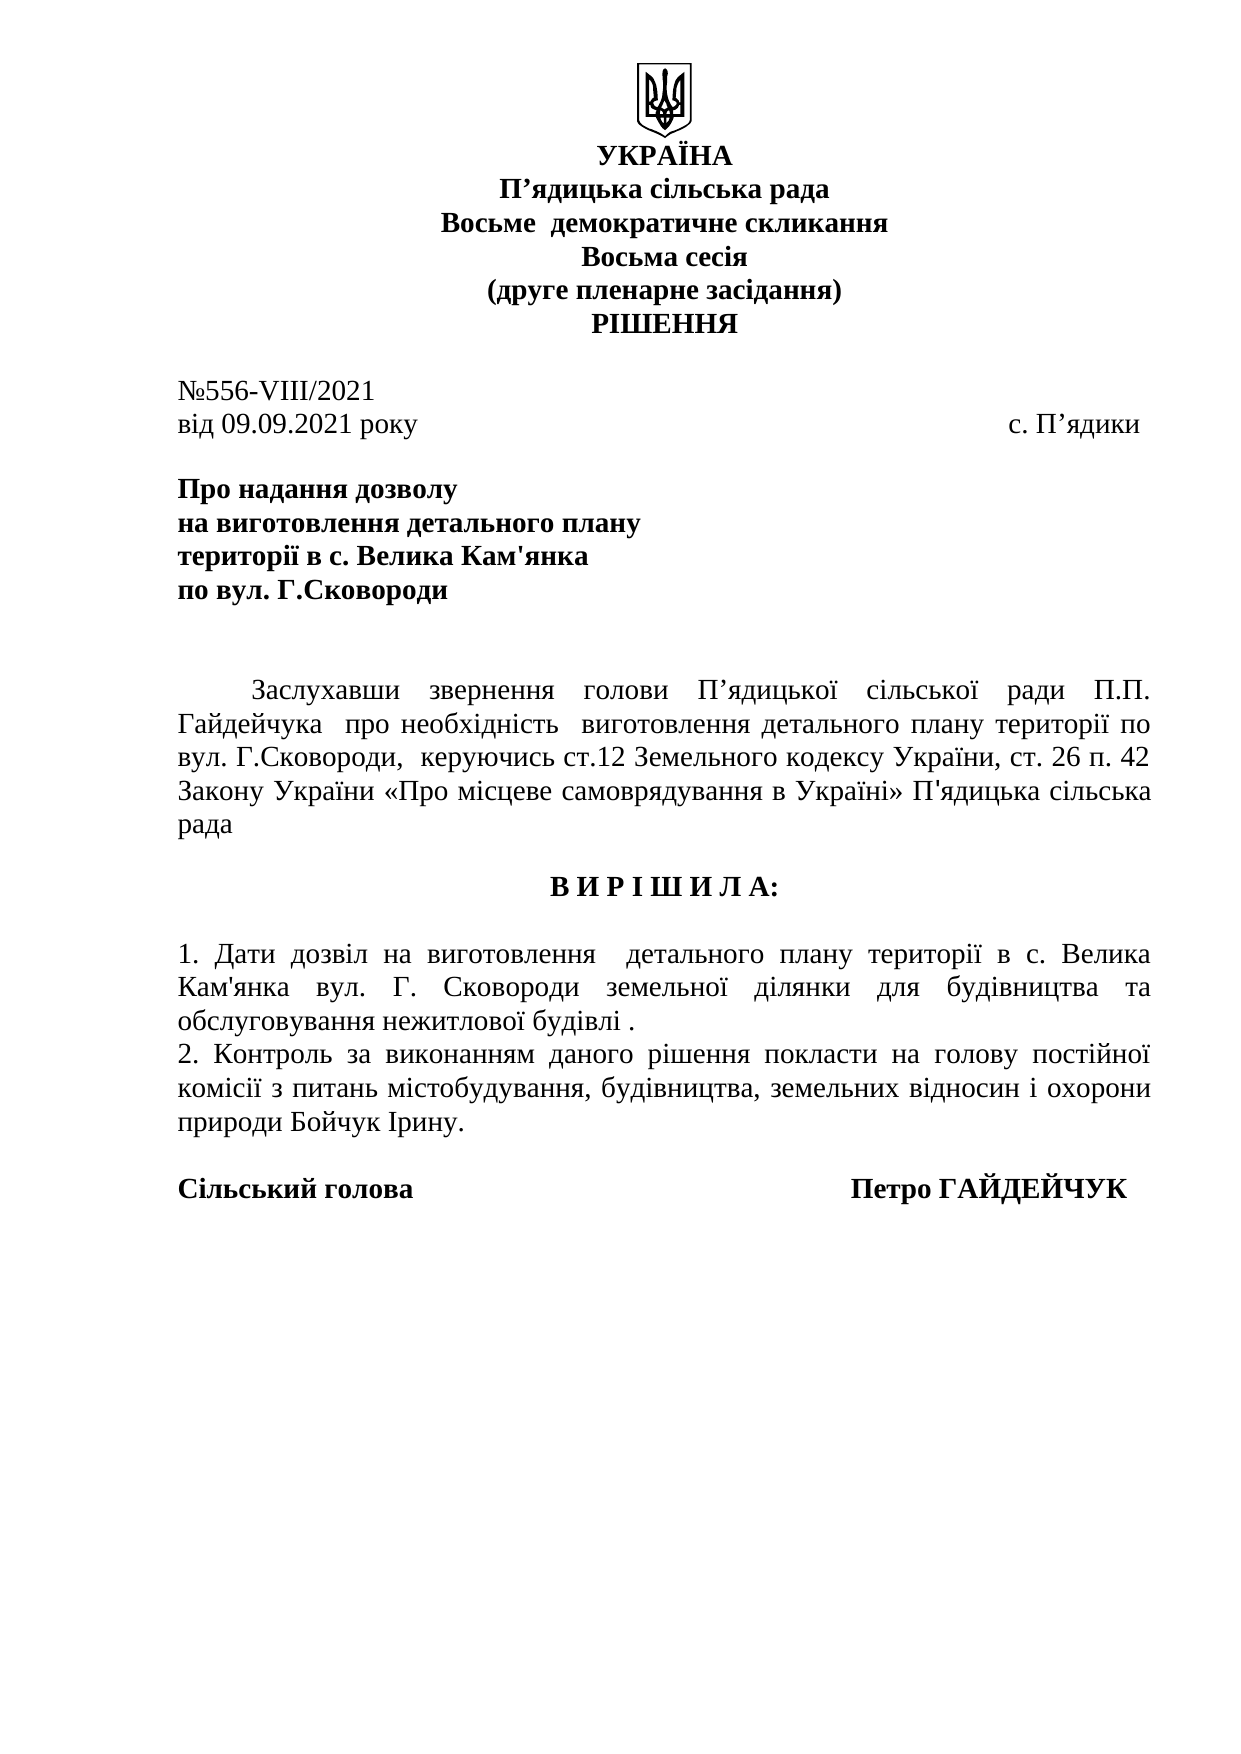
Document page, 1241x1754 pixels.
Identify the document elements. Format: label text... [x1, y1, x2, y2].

text Восьме демократичне скликання [177, 205, 1152, 239]
text 1. Дати дозвіл на виготовлення детального плану території в с. Велика Кам'янка вул. Г. Сковороди земельної ділянки для будівництва та обслуговування нежитлової будівлі . [177, 936, 1152, 1037]
text Восьма сесія [177, 239, 1152, 272]
text (друге пленарне засідання) [177, 272, 1152, 306]
text Сільський голова Петро ГАЙДЕЙЧУК [177, 1171, 1152, 1204]
text від 09.09.2021 року с. П’ядики [177, 406, 1152, 440]
text Заслухавши звернення голови П’ядицької сільської ради П.П. Гайдейчука про необхідність виготовлення детального плану території по вул. Г.Сковороди, керуючись ст.12 Земельного кодексу України, ст. 26 п. 42 Закону України «Про місцеве самоврядування в Україні» П'ядицька сільська рада [177, 672, 1152, 840]
text по вул. Г.Сковороди [177, 572, 1152, 605]
text П’ядицька сільська рада [177, 172, 1152, 205]
text Про надання дозволу [177, 471, 1152, 505]
text РІШЕННЯ [177, 306, 1152, 339]
text №556-VІII/2021 [177, 373, 1152, 406]
text 2. Контроль за виконанням даного рішення покласти на голову постійної комісії з питань містобудування, будівництва, земельних відносин і охорони природи Бойчук Ірину. [177, 1037, 1152, 1137]
text УКРАЇНА [177, 138, 1152, 172]
text В И Р І Ш И Л А: [177, 869, 1152, 902]
text території в с. Велика Кам'янка [177, 538, 1152, 572]
text на виготовлення детального плану [177, 505, 1152, 538]
